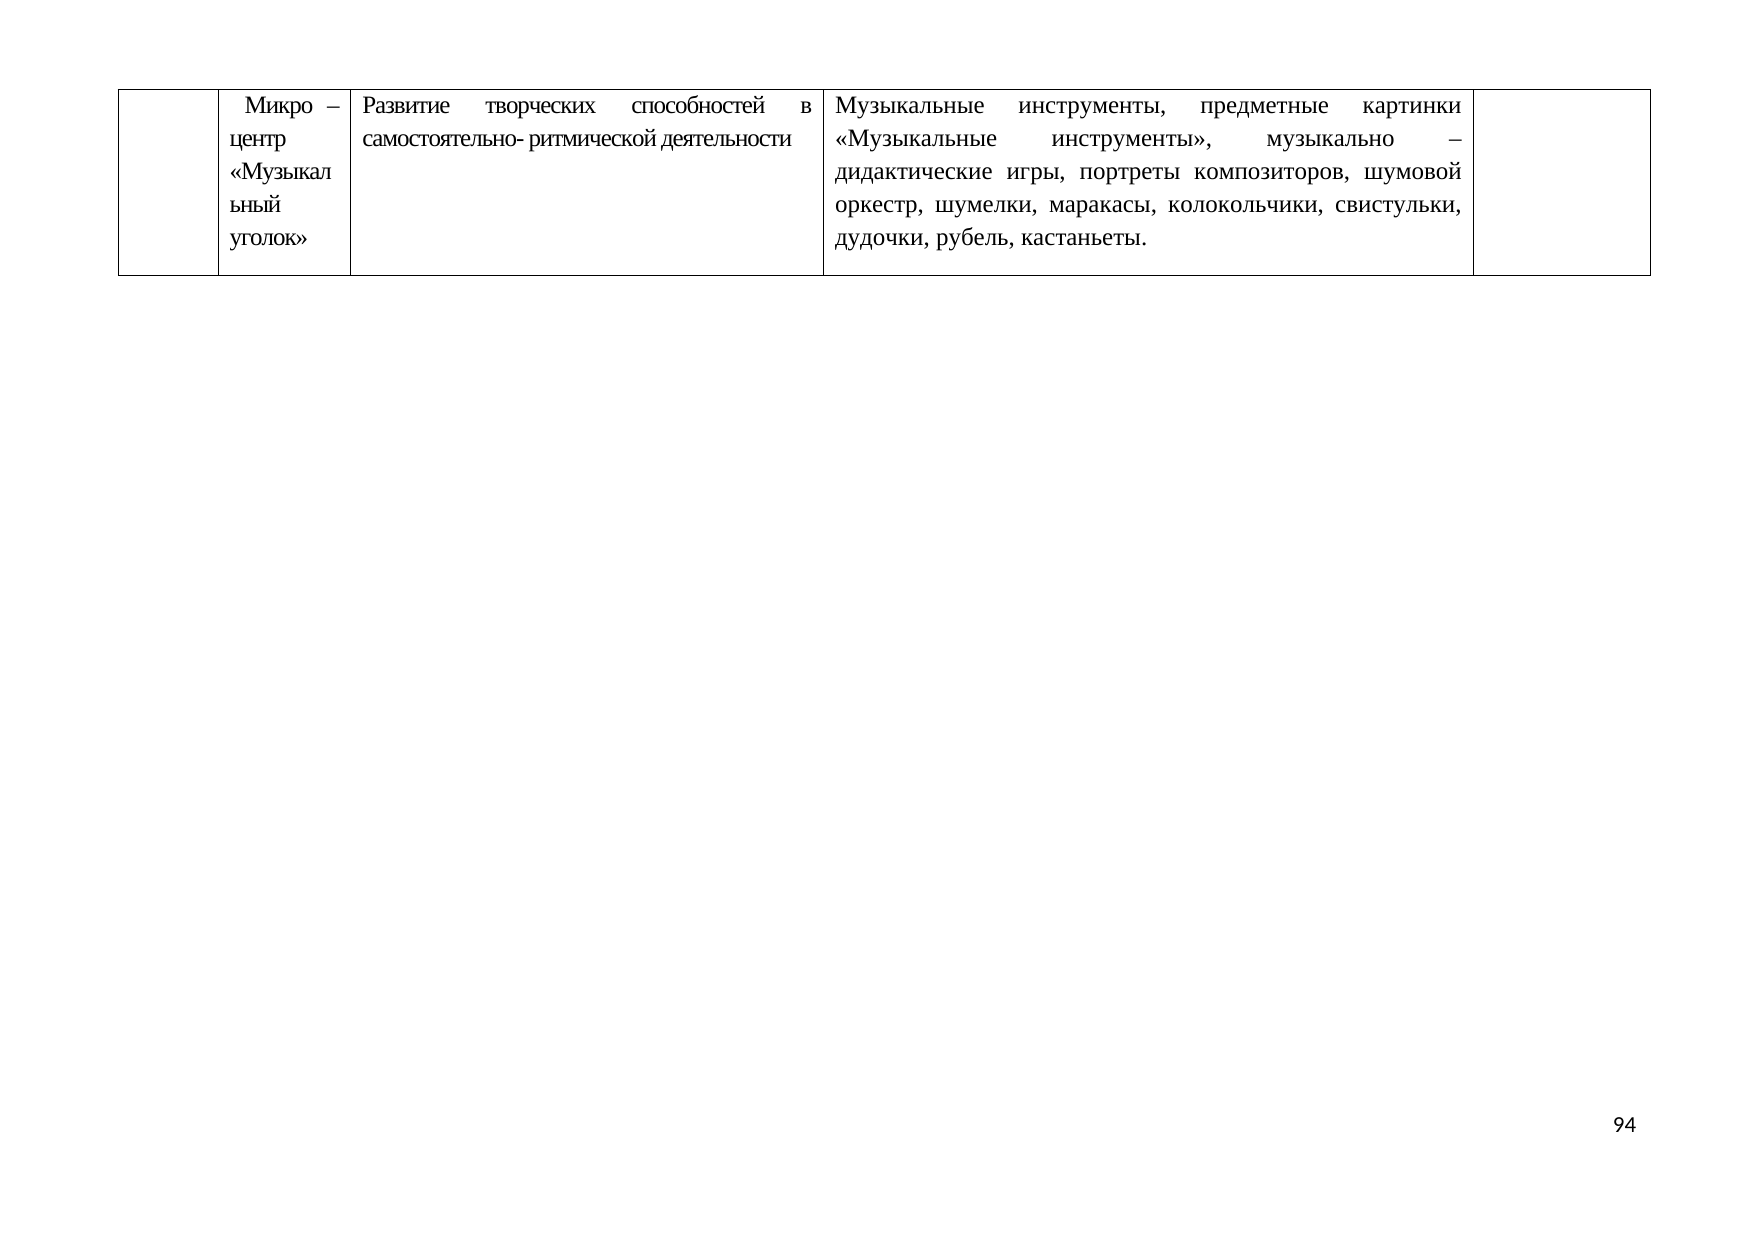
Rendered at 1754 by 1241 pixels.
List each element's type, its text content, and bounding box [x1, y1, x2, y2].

table_cell Музыкальные инструменты, предметные картинки «Музыкальные инструменты», музыкально – дидактические игры, портреты композиторов, шумовой оркестр, шумелки, маракасы, колокольчики, свистульки, дудочки, рубель, кастаньеты. [824, 90, 1473, 275]
table_cell Развитие творческих способностей в самостоятельно- ритмической деятельности [351, 90, 823, 275]
table_cell Микро – центр «Музыкальный уголок» [219, 90, 350, 275]
